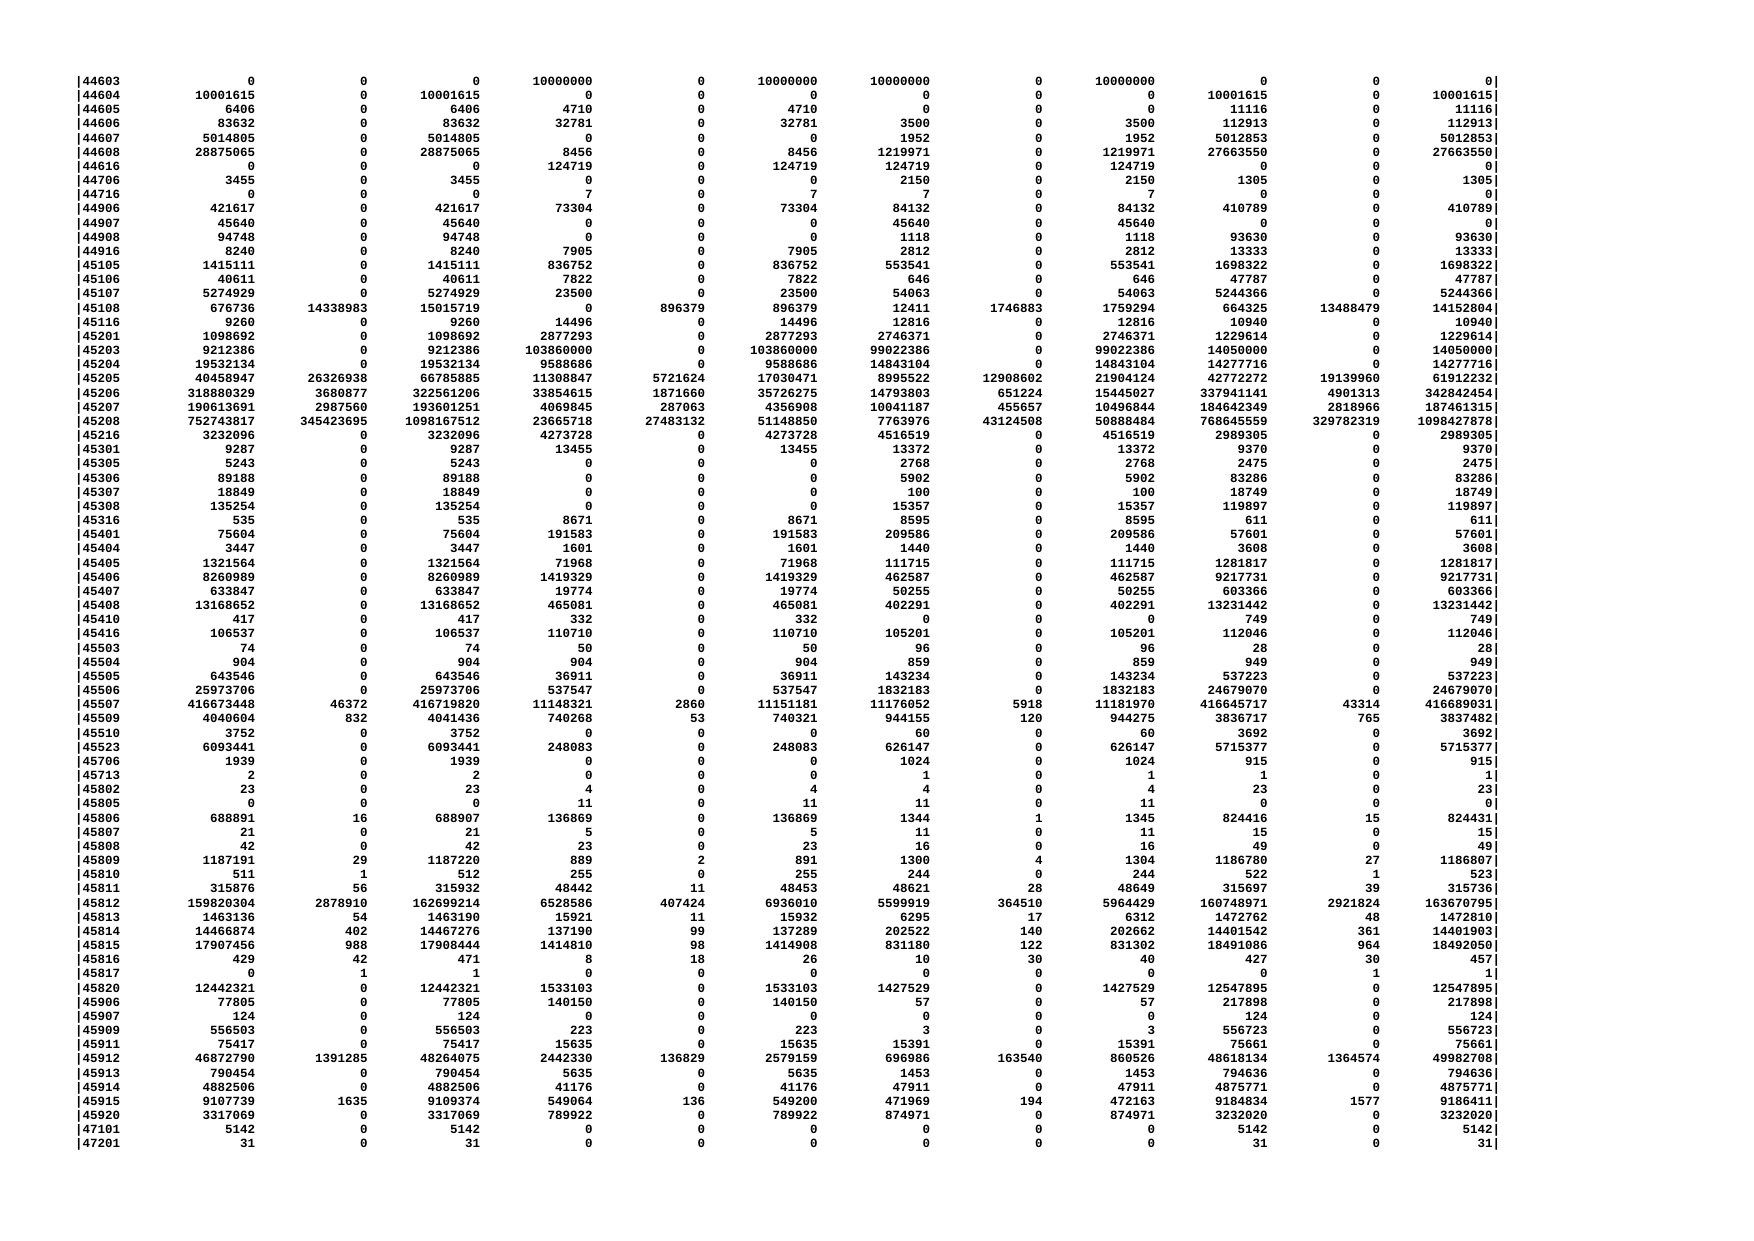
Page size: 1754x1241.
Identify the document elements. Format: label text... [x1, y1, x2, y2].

text |45216 3232096 0 3232096 4273728 0 4273728 4516519 0 4516519 2989305 0 2989305| [75, 429, 1679, 443]
text |45812 159820304 2878910 162699214 6528586 407424 6936010 5599919 364510 5964429 160748971 2921824 163670795| [75, 897, 1679, 911]
text |45509 4040604 832 4041436 740268 53 740321 944155 120 944275 3836717 765 3837482| [75, 712, 1679, 727]
text |45802 23 0 23 4 0 4 4 0 4 23 0 23| [75, 783, 1679, 797]
text |47201 31 0 31 0 0 0 0 0 0 31 0 31| [75, 1137, 1679, 1152]
text |45912 46872790 1391285 48264075 2442330 136829 2579159 696986 163540 860526 48618134 1364574 49982708| [75, 1052, 1679, 1067]
text |45316 535 0 535 8671 0 8671 8595 0 8595 611 0 611| [75, 514, 1679, 528]
text |45105 1415111 0 1415111 836752 0 836752 553541 0 553541 1698322 0 1698322| [75, 259, 1679, 273]
text |45307 18849 0 18849 0 0 0 100 0 100 18749 0 18749| [75, 486, 1679, 500]
text |45806 688891 16 688907 136869 0 136869 1344 1 1345 824416 15 824431| [75, 812, 1679, 826]
text |45406 8260989 0 8260989 1419329 0 1419329 462587 0 462587 9217731 0 9217731| [75, 571, 1679, 585]
text |45814 14466874 402 14467276 137190 99 137289 202522 140 202662 14401542 361 14401903| [75, 925, 1679, 939]
text |45306 89188 0 89188 0 0 0 5902 0 5902 83286 0 83286| [75, 472, 1679, 486]
text |45301 9287 0 9287 13455 0 13455 13372 0 13372 9370 0 9370| [75, 443, 1679, 457]
text |44616 0 0 0 124719 0 124719 124719 0 124719 0 0 0| [75, 160, 1679, 174]
text |44908 94748 0 94748 0 0 0 1118 0 1118 93630 0 93630| [75, 231, 1679, 245]
text |45505 643546 0 643546 36911 0 36911 143234 0 143234 537223 0 537223| [75, 670, 1679, 684]
text |45506 25973706 0 25973706 537547 0 537547 1832183 0 1832183 24679070 0 24679070| [75, 684, 1679, 698]
text |45810 511 1 512 255 0 255 244 0 244 522 1 523| [75, 868, 1679, 882]
text |45507 416673448 46372 416719820 11148321 2860 11151181 11176052 5918 11181970 416645717 43314 416689031| [75, 698, 1679, 712]
text |45107 5274929 0 5274929 23500 0 23500 54063 0 54063 5244366 0 5244366| [75, 287, 1679, 302]
text |44604 10001615 0 10001615 0 0 0 0 0 0 10001615 0 10001615| [75, 89, 1679, 103]
text |45206 318880329 3680877 322561206 33854615 1871660 35726275 14793803 651224 15445027 337941141 4901313 342842454| [75, 387, 1679, 401]
text |45820 12442321 0 12442321 1533103 0 1533103 1427529 0 1427529 12547895 0 12547895| [75, 982, 1679, 996]
text |45510 3752 0 3752 0 0 0 60 0 60 3692 0 3692| [75, 727, 1679, 741]
text |45410 417 0 417 332 0 332 0 0 0 749 0 749| [75, 613, 1679, 627]
text |45914 4882506 0 4882506 41176 0 41176 47911 0 47911 4875771 0 4875771| [75, 1081, 1679, 1095]
text |45504 904 0 904 904 0 904 859 0 859 949 0 949| [75, 656, 1679, 670]
text |45815 17907456 988 17908444 1414810 98 1414908 831180 122 831302 18491086 964 18492050| [75, 939, 1679, 953]
text |45203 9212386 0 9212386 103860000 0 103860000 99022386 0 99022386 14050000 0 14050000| [75, 344, 1679, 358]
text |45201 1098692 0 1098692 2877293 0 2877293 2746371 0 2746371 1229614 0 1229614| [75, 330, 1679, 344]
text |45108 676736 14338983 15015719 0 896379 896379 12411 1746883 1759294 664325 13488479 14152804| [75, 302, 1679, 316]
text |45205 40458947 26326938 66785885 11308847 5721624 17030471 8995522 12908602 21904124 42772272 19139960 61912232| [75, 372, 1679, 387]
text |44607 5014805 0 5014805 0 0 0 1952 0 1952 5012853 0 5012853| [75, 132, 1679, 146]
text |44603 0 0 0 10000000 0 10000000 10000000 0 10000000 0 0 0| [75, 75, 1679, 89]
text |45811 315876 56 315932 48442 11 48453 48621 28 48649 315697 39 315736| [75, 882, 1679, 897]
text |45106 40611 0 40611 7822 0 7822 646 0 646 47787 0 47787| [75, 273, 1679, 287]
text |45816 429 42 471 8 18 26 10 30 40 427 30 457| [75, 953, 1679, 967]
text |44906 421617 0 421617 73304 0 73304 84132 0 84132 410789 0 410789| [75, 202, 1679, 217]
text |45407 633847 0 633847 19774 0 19774 50255 0 50255 603366 0 603366| [75, 585, 1679, 599]
text |45817 0 1 1 0 0 0 0 0 0 0 1 1| [75, 967, 1679, 982]
text |44916 8240 0 8240 7905 0 7905 2812 0 2812 13333 0 13333| [75, 245, 1679, 259]
text |45909 556503 0 556503 223 0 223 3 0 3 556723 0 556723| [75, 1024, 1679, 1038]
text |45503 74 0 74 50 0 50 96 0 96 28 0 28| [75, 642, 1679, 656]
text |45915 9107739 1635 9109374 549064 136 549200 471969 194 472163 9184834 1577 9186411| [75, 1095, 1679, 1109]
text |45116 9260 0 9260 14496 0 14496 12816 0 12816 10940 0 10940| [75, 316, 1679, 330]
text |45809 1187191 29 1187220 889 2 891 1300 4 1304 1186780 27 1186807| [75, 854, 1679, 868]
text |45913 790454 0 790454 5635 0 5635 1453 0 1453 794636 0 794636| [75, 1067, 1679, 1081]
text |45813 1463136 54 1463190 15921 11 15932 6295 17 6312 1472762 48 1472810| [75, 911, 1679, 925]
text |45713 2 0 2 0 0 0 1 0 1 1 0 1| [75, 769, 1679, 783]
text |45808 42 0 42 23 0 23 16 0 16 49 0 49| [75, 840, 1679, 854]
text |45920 3317069 0 3317069 789922 0 789922 874971 0 874971 3232020 0 3232020| [75, 1109, 1679, 1123]
text |44608 28875065 0 28875065 8456 0 8456 1219971 0 1219971 27663550 0 27663550| [75, 146, 1679, 160]
text |45906 77805 0 77805 140150 0 140150 57 0 57 217898 0 217898| [75, 996, 1679, 1010]
text |44907 45640 0 45640 0 0 0 45640 0 45640 0 0 0| [75, 217, 1679, 231]
text |45807 21 0 21 5 0 5 11 0 11 15 0 15| [75, 826, 1679, 840]
text |45706 1939 0 1939 0 0 0 1024 0 1024 915 0 915| [75, 755, 1679, 769]
text |45805 0 0 0 11 0 11 11 0 11 0 0 0| [75, 797, 1679, 812]
text |45523 6093441 0 6093441 248083 0 248083 626147 0 626147 5715377 0 5715377| [75, 741, 1679, 755]
text |44716 0 0 0 7 0 7 7 0 7 0 0 0| [75, 188, 1679, 202]
text |45204 19532134 0 19532134 9588686 0 9588686 14843104 0 14843104 14277716 0 14277716| [75, 358, 1679, 372]
text |44706 3455 0 3455 0 0 0 2150 0 2150 1305 0 1305| [75, 174, 1679, 188]
text |44606 83632 0 83632 32781 0 32781 3500 0 3500 112913 0 112913| [75, 117, 1679, 132]
text |44605 6406 0 6406 4710 0 4710 0 0 0 11116 0 11116| [75, 103, 1679, 117]
text |45911 75417 0 75417 15635 0 15635 15391 0 15391 75661 0 75661| [75, 1038, 1679, 1052]
text |45401 75604 0 75604 191583 0 191583 209586 0 209586 57601 0 57601| [75, 528, 1679, 542]
text |45208 752743817 345423695 1098167512 23665718 27483132 51148850 7763976 43124508 50888484 768645559 329782319 1098427878| [75, 415, 1679, 429]
text |45207 190613691 2987560 193601251 4069845 287063 4356908 10041187 455657 10496844 184642349 2818966 187461315| [75, 401, 1679, 415]
text |47101 5142 0 5142 0 0 0 0 0 0 5142 0 5142| [75, 1123, 1679, 1137]
text |45408 13168652 0 13168652 465081 0 465081 402291 0 402291 13231442 0 13231442| [75, 599, 1679, 613]
text |45907 124 0 124 0 0 0 0 0 0 124 0 124| [75, 1010, 1679, 1024]
text |45404 3447 0 3447 1601 0 1601 1440 0 1440 3608 0 3608| [75, 542, 1679, 557]
text |45405 1321564 0 1321564 71968 0 71968 111715 0 111715 1281817 0 1281817| [75, 557, 1679, 571]
text |45416 106537 0 106537 110710 0 110710 105201 0 105201 112046 0 112046| [75, 627, 1679, 642]
text |45305 5243 0 5243 0 0 0 2768 0 2768 2475 0 2475| [75, 457, 1679, 472]
text |45308 135254 0 135254 0 0 0 15357 0 15357 119897 0 119897| [75, 500, 1679, 514]
